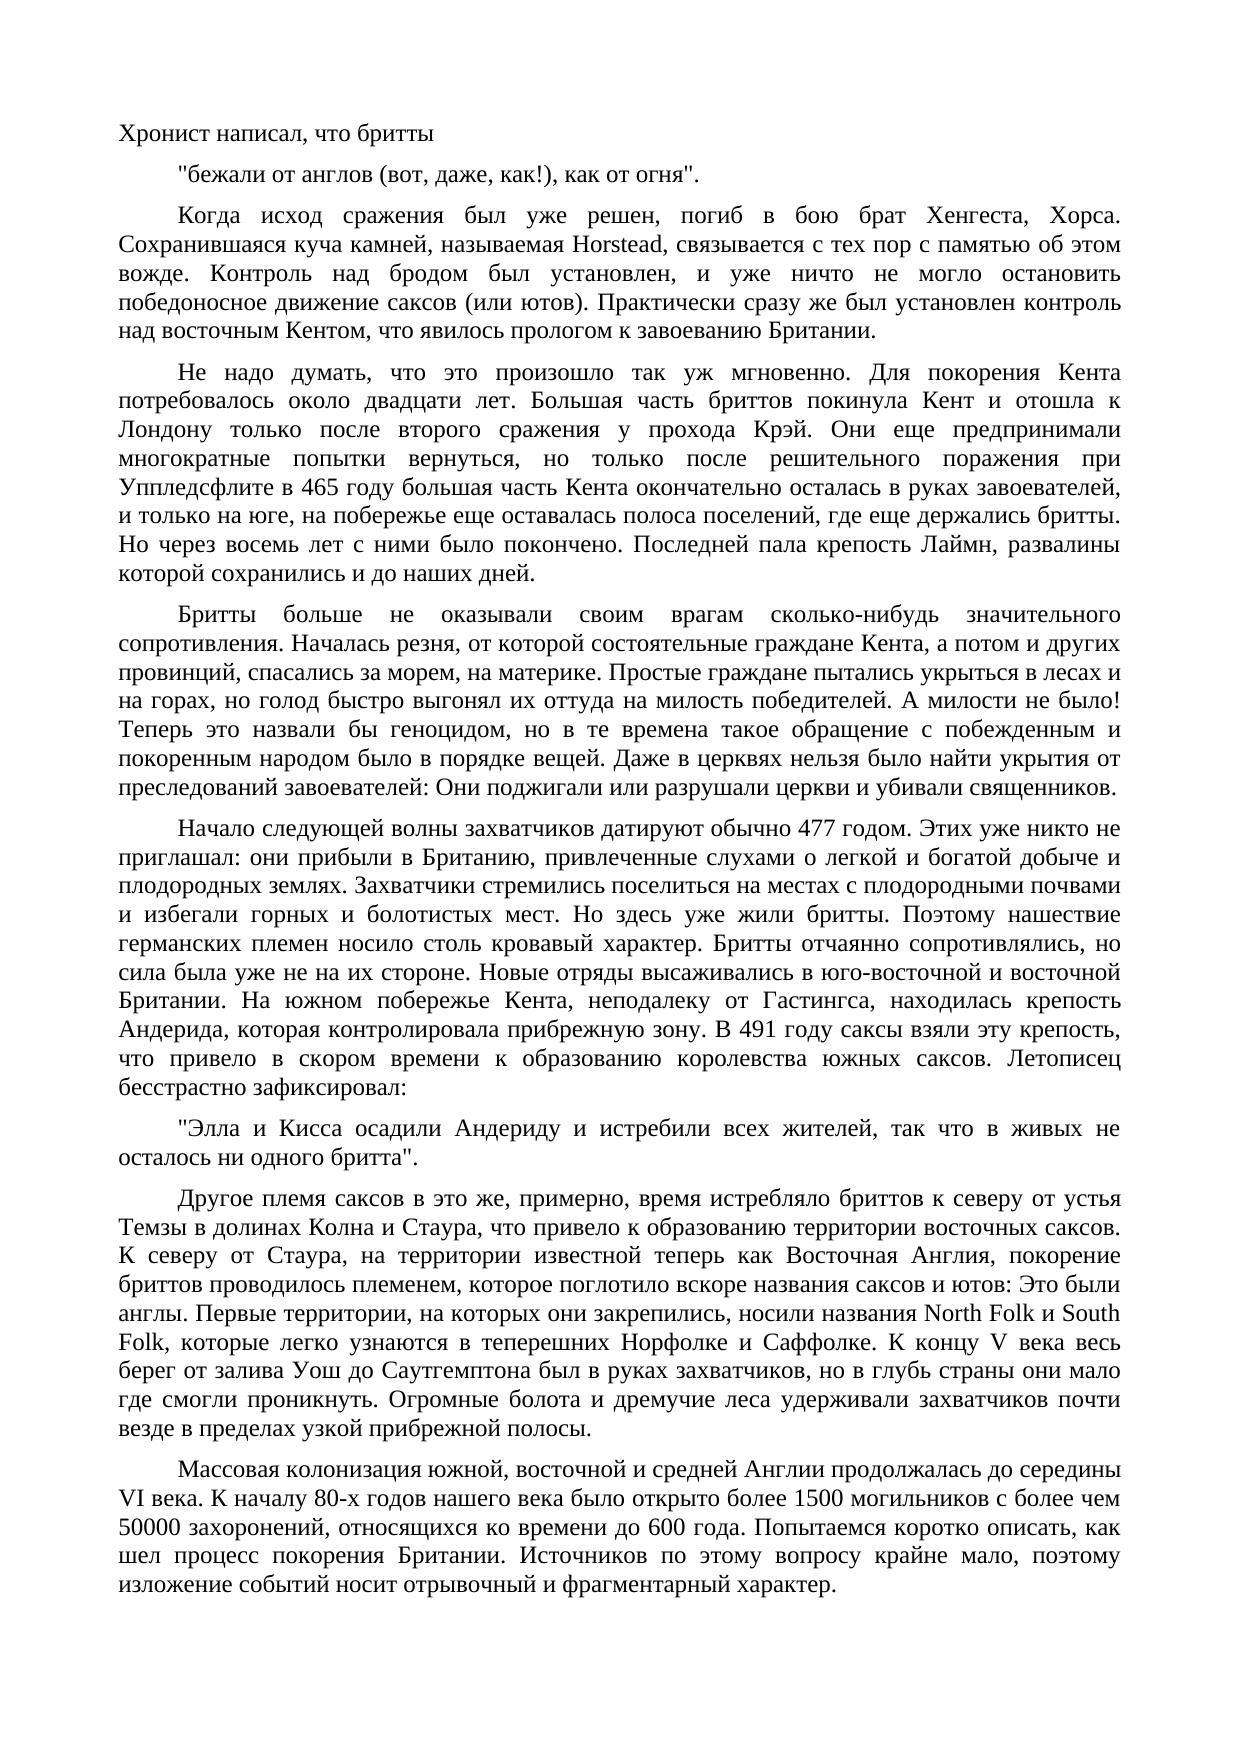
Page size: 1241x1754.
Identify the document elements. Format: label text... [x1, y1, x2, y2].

text Массовая колонизация южной, восточной и средней Англии продолжалась до середины VI века. К началу 80-х годов нашего века было открыто более 1500 могильников с более чем 50000 захоронений, относящихся ко времени до 600 года. Попытаемся коротко описать, как шел процесс покорения Британии. Источников по этому вопросу крайне мало, поэтому изложение событий носит отрывочный и фрагментарный характер. [118, 1454, 1122, 1598]
text Когда исход сражения был уже решен, погиб в бою брат Хенгеста, Хорса. Сохранившаяся куча камней, называемая Horstead, связывается с тех пор с памятью об этом вожде. Контроль над бродом был установлен, и уже ничто не могло остановить победоносное движение саксов (или ютов). Практически сразу же был установлен контроль над восточным Кентом, что явилось прологом к завоеванию Британии. [118, 201, 1122, 344]
text Бритты больше не оказывали своим врагам сколько-нибудь значительного сопротивления. Началась резня, от которой состоятельные граждане Кента, а потом и других провинций, спасались за морем, на материке. Простые граждане пытались укрыться в лесах и на горах, но голод быстро выгонял их оттуда на милость победителей. А милости не было! Теперь это назвали бы геноцидом, но в те времена такое обращение с побежденным и покоренным народом было в порядке вещей. Даже в церквях нельзя было найти укрытия от преследований завоевателей: Они поджигали или разрушали церкви и убивали священников. [118, 599, 1122, 801]
text Другое племя саксов в это же, примерно, время истребляло бриттов к северу от устья Темзы в долинах Колна и Стаура, что привело к образованию территории восточных саксов. К северу от Стаура, на территории известной теперь как Восточная Англия, покорение бриттов проводилось племенем, которое поглотило вскоре названия саксов и ютов: Это были англы. Первые территории, на которых они закрепились, носили названия North Folk и South Folk, которые легко узнаются в теперешних Норфолке и Саффолке. К концу V века весь берег от залива Уош до Саутгемптона был в руках захватчиков, но в глубь страны они мало где смогли проникнуть. Огромные болота и дремучие леса удерживали захватчиков почти везде в пределах узкой прибрежной полосы. [118, 1183, 1122, 1442]
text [118, 118, 1122, 147]
text Не надо думать, что это произошло так уж мгновенно. Для покорения Кента потребовалось около двадцати лет. Большая часть бриттов покинула Кент и отошла к Лондону только после второго сражения у прохода Крэй. Они еще предпринимали многократные попытки вернуться, но только после решительного поражения при Уппледсфлите в 465 году большая часть Кента окончательно осталась в руках завоевателей, и только на юге, на побережье еще оставалась полоса поселений, где еще держались бритты. Но через восемь лет с ними было покончено. Последней пала крепость Лаймн, развалины которой сохранились и до наших дней. [118, 357, 1122, 587]
text "Элла и Кисса осадили Андериду и истребили всех жителей, так что в живых не осталось ни одного бритта". [118, 1113, 1122, 1171]
text "бежали от англов (вот, даже, как!), как от огня". [118, 159, 1122, 188]
text Начало следующей волны захватчиков датируют обычно 477 годом. Этих уже никто не приглашал: они прибыли в Британию, привлеченные слухами о легкой и богатой добыче и плодородных землях. Захватчики стремились поселиться на местах с плодородными почвами и избегали горных и болотистых мест. Но здесь уже жили бритты. Поэтому нашествие германских племен носило столь кровавый характер. Бритты отчаянно сопротивлялись, но сила была уже не на их стороне. Новые отряды высаживались в юго-восточной и восточной Британии. На южном побережье Кента, неподалеку от Гастингса, находилась крепость Андерида, которая контролировала прибрежную зону. В 491 году саксы взяли эту крепость, что привело в скором времени к образованию королевства южных саксов. Летописец бесстрастно зафиксировал: [118, 813, 1122, 1101]
